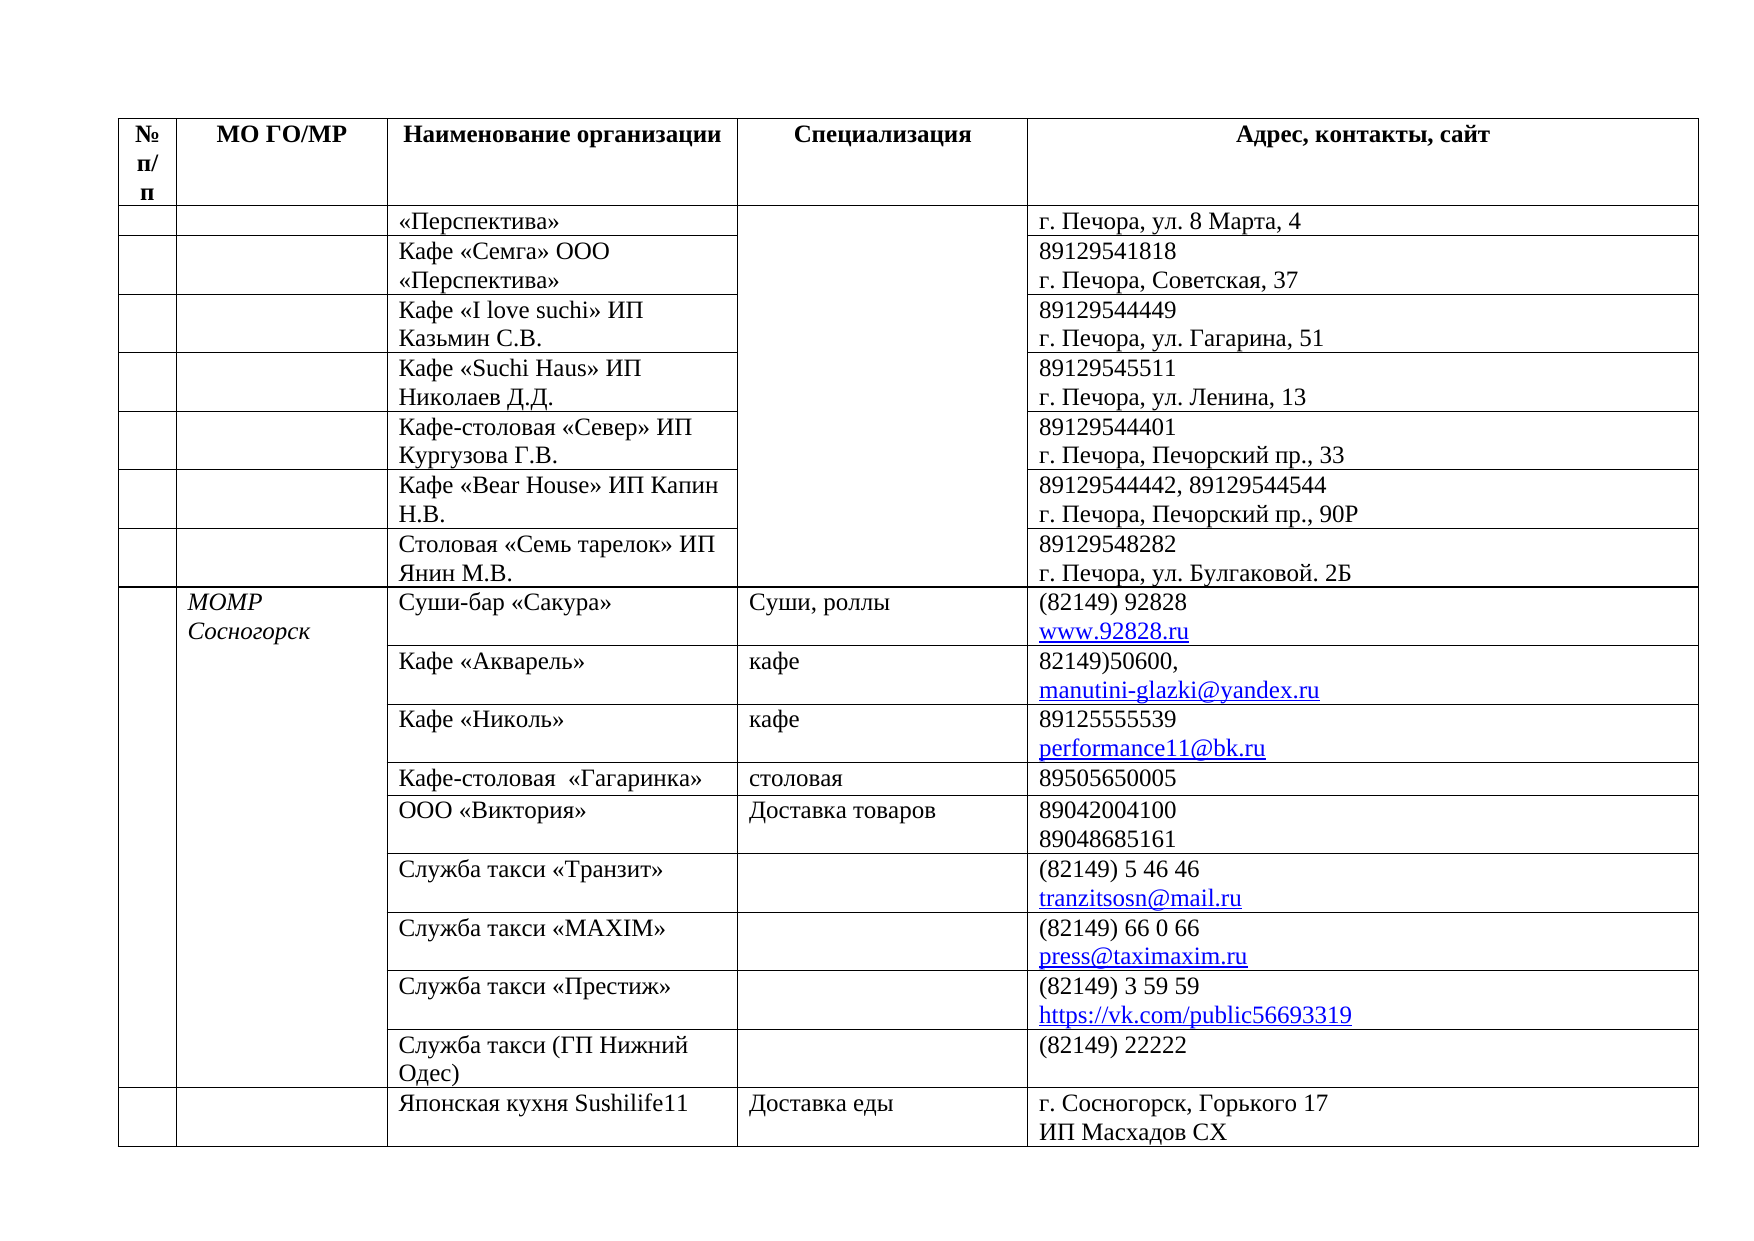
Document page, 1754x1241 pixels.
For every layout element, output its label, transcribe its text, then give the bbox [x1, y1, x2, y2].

table_cell Кафе «Акварель» [388, 646, 737, 703]
table_cell Доставка товаров [738, 796, 1027, 853]
table_cell Кафе «МарчеллиS» ООО «Перспектива» [388, 206, 737, 235]
table_cell 89505650005 [1028, 763, 1698, 794]
table_cell 82149)50600, manutini-glazki@yandex.ru [1028, 646, 1698, 703]
table_cell 89125555539 performance11@bk.ru [1028, 705, 1698, 762]
table_cell (82149) 92828 www.92828.ru [1028, 588, 1698, 645]
table_cell [738, 971, 1027, 1029]
table_header МО ГО/МР [177, 119, 387, 205]
table_cell (82149) 22222 [1028, 1030, 1698, 1087]
table_cell Суши, роллы [738, 588, 1027, 645]
table_cell 89129541800 г. Печора, ул. 8 Марта, 4 [1028, 206, 1698, 235]
table_cell [119, 588, 176, 1087]
table_cell (82149) 5 46 46 tranzitsosn@mail.ru [1028, 854, 1698, 912]
table_cell [177, 529, 387, 586]
table_cell столовая [738, 763, 1027, 794]
table_cell [177, 1088, 387, 1146]
table_cell Доставка еды [738, 1088, 1027, 1146]
table_cell Служба такси «Транзит» [388, 854, 737, 912]
table_header Адрес, контакты, сайт [1028, 119, 1698, 205]
table_header № п/п [119, 119, 176, 205]
table_cell ООО «Виктория» [388, 796, 737, 853]
table_cell [119, 236, 176, 294]
table_cell 89129544449 г. Печора, ул. Гагарина, 51 [1028, 295, 1698, 352]
table_cell Кафе «Семга» ООО «Перспектива» [388, 236, 737, 294]
table_cell 89129541818 г. Печора, Советская, 37 [1028, 236, 1698, 294]
table_cell [119, 295, 176, 352]
table_cell 89042004100 89048685161 [1028, 796, 1698, 853]
table_cell [119, 470, 176, 528]
table_cell [177, 353, 387, 411]
table_cell [119, 1088, 176, 1146]
table_cell [177, 206, 387, 235]
table_cell 89129544401 г. Печора, Печорский пр., 33 [1028, 412, 1698, 469]
table_cell Служба такси (ГП Нижний Одес) [388, 1030, 737, 1087]
table_cell Служба такси «МАХIМ» [388, 913, 737, 970]
table_cell [738, 913, 1027, 970]
table_cell Суши-бар «Сакура» [388, 588, 737, 645]
table_header Наименование организации [388, 119, 737, 205]
table_cell Кафе «I love suchi» ИП Казьмин С.В. [388, 295, 737, 352]
table_cell Кафе-столовая «Гагаринка» [388, 763, 737, 794]
table_cell 89129544442, 89129544544 г. Печора, Печорский пр., 90Р [1028, 470, 1698, 528]
table_header Специализация [738, 119, 1027, 205]
table_cell [738, 854, 1027, 912]
table_cell [738, 1030, 1027, 1087]
table_cell [119, 353, 176, 411]
table_cell Кафе «Николь» [388, 705, 737, 762]
table_cell МОМР Сосногорск [177, 588, 387, 1087]
table_cell Кафе «Bear Housе» ИП Капин Н.В. [388, 470, 737, 528]
table_cell кафе [738, 705, 1027, 762]
table_cell (82149) 3 59 59 https://vk.com/public56693319 [1028, 971, 1698, 1029]
table_cell Столовая «Семь тарелок» ИП Янин М.В. [388, 529, 737, 586]
table_cell [177, 412, 387, 469]
table_cell кафе [738, 646, 1027, 703]
table_cell [177, 295, 387, 352]
table_cell [119, 206, 176, 235]
table_cell [119, 529, 176, 586]
table_cell Служба такси «Престиж» [388, 971, 737, 1029]
table_cell 89129545511 г. Печора, ул. Ленина, 13 [1028, 353, 1698, 411]
table_cell [119, 412, 176, 469]
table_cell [1028, 1088, 1698, 1146]
table_cell Кафе-столовая «Север» ИП Кургузова Г.В. [388, 412, 737, 469]
table_cell Японская кухня Sushilife11 [388, 1088, 737, 1146]
table_cell [177, 470, 387, 528]
table_cell Кафе «Suchi Haus» ИП Николаев Д.Д. [388, 353, 737, 411]
table_cell 89129548282 г. Печора, ул. Булгаковой. 2Б [1028, 529, 1698, 586]
table_cell [177, 236, 387, 294]
table_cell (82149) 66 0 66 press@taximaxim.ru [1028, 913, 1698, 970]
